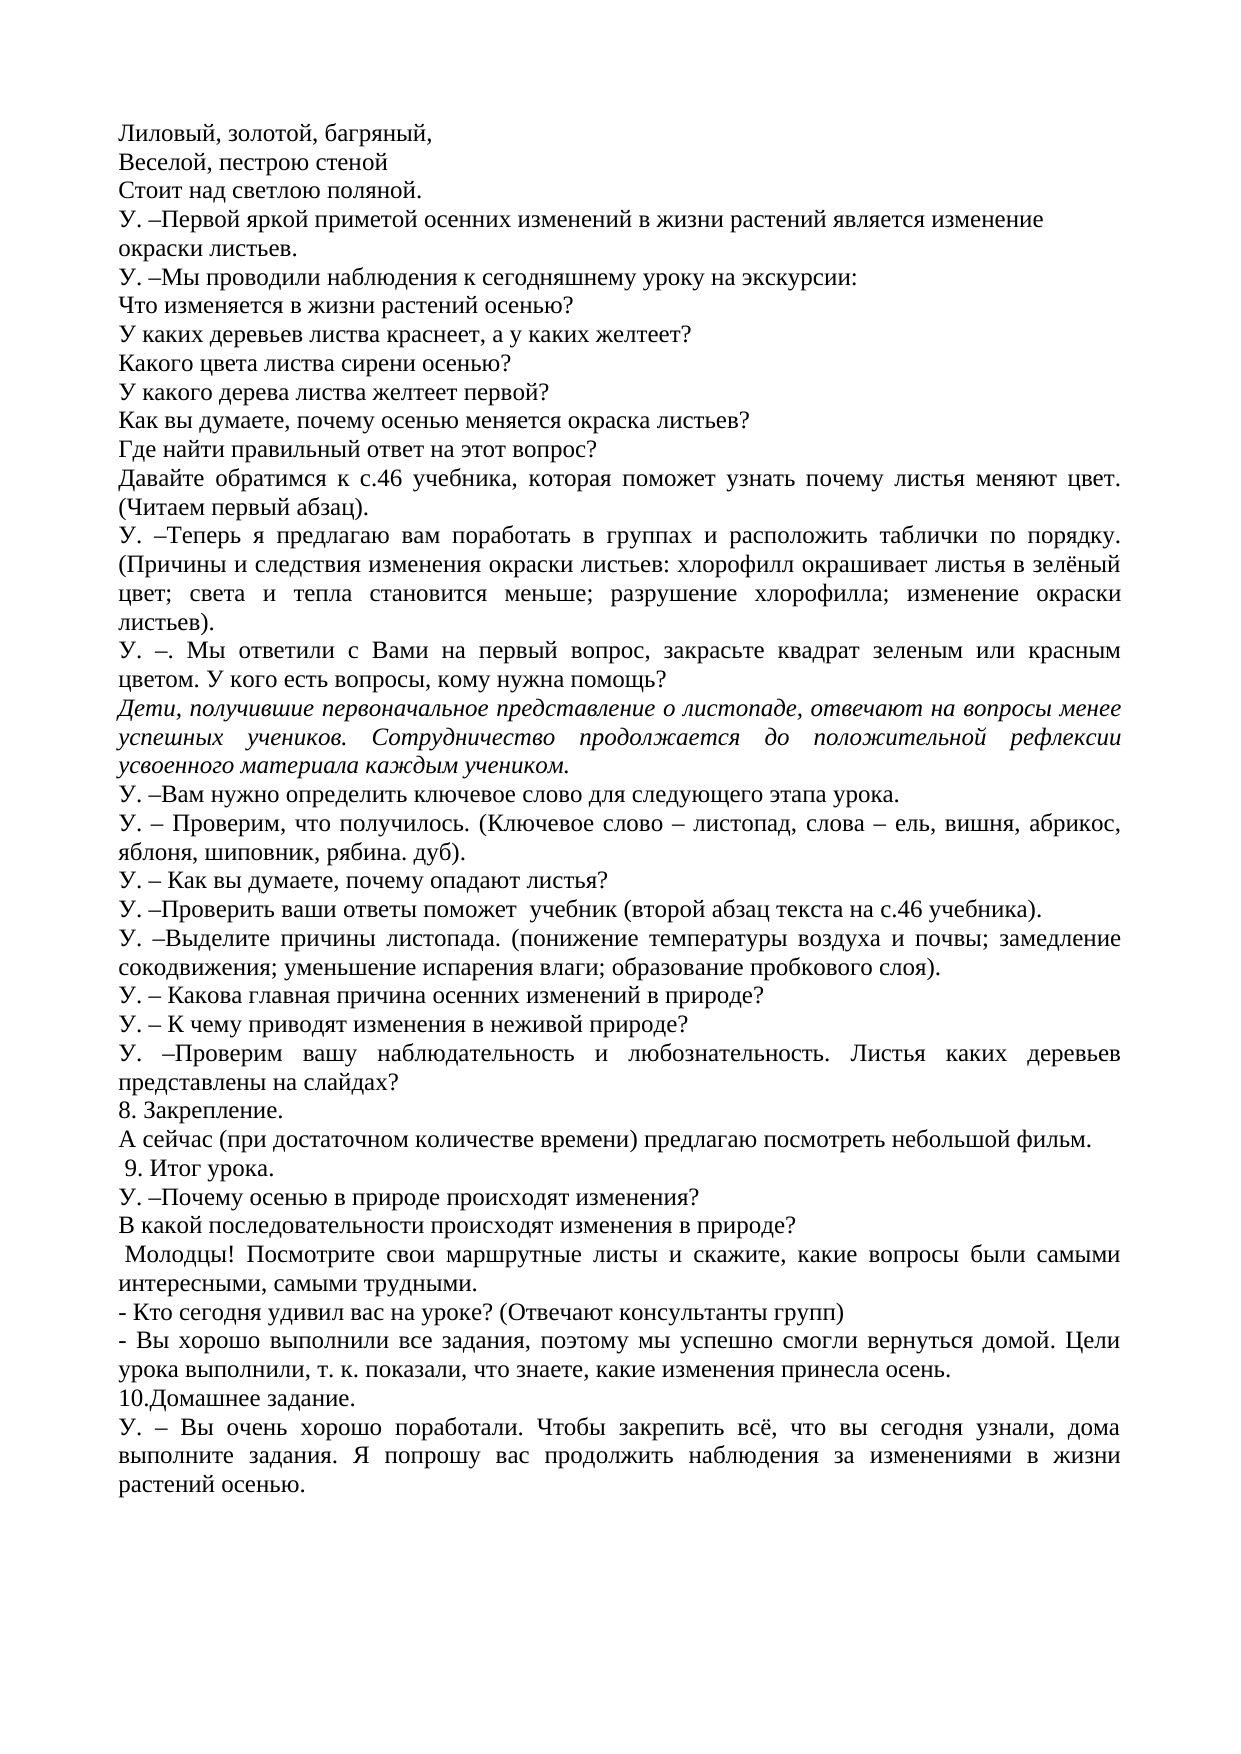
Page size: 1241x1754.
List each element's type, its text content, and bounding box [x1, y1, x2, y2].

text У. –Почему осенью в природе происходят изменения? [118, 1182, 1122, 1211]
text Как вы думаете, почему осенью меняется окраска листьев? [118, 406, 1122, 434]
text У. –Выделите причины листопада. (понижение температуры воздуха и почвы; замедление сокодвижения; уменьшение испарения влаги; образование пробкового слоя). [118, 923, 1122, 981]
text У. –Проверить ваши ответы поможет учебник (второй абзац текста на с.46 учебника). [118, 894, 1122, 923]
text Дети, получившие первоначальное представление о листопаде, отвечают на вопросы менее успешных учеников. Сотрудничество продолжается до положительной рефлексии усвоенного материала каждым учеником. [118, 693, 1122, 779]
text У. –Проверим вашу наблюдательность и любознательность. Листья каких деревьев представлены на слайдах? [118, 1038, 1122, 1096]
text У. – К чему приводят изменения в неживой природе? [118, 1009, 1122, 1038]
text Что изменяется в жизни растений осенью? [118, 291, 1122, 319]
text У. –. Мы ответили с Вами на первый вопрос, закрасьте квадрат зеленым или красным цветом. У кого есть вопросы, кому нужна помощь? [118, 636, 1122, 693]
text В какой последовательности происходят изменения в природе? [118, 1211, 1122, 1239]
text - Кто сегодня удивил вас на уроке? (Отвечают консультанты групп) [118, 1297, 1122, 1326]
text А сейчас (при достаточном количестве времени) предлагаю посмотреть небольшой фильм. [118, 1124, 1122, 1153]
text - Вы хорошо выполнили все задания, поэтому мы успешно смогли вернуться домой. Цели урока выполнили, т. к. показали, что знаете, какие изменения принесла осень. [118, 1326, 1122, 1383]
text У. –Мы проводили наблюдения к сегодняшнему уроку на экскурсии: [118, 262, 1122, 291]
text У каких деревьев листва краснеет, а у каких желтеет? [118, 319, 1122, 348]
text Где найти правильный ответ на этот вопрос? [118, 434, 1122, 463]
text У какого дерева листва желтеет первой? [118, 377, 1122, 406]
text У. – Вы очень хорошо поработали. Чтобы закрепить всё, что вы сегодня узнали, дома выполните задания. Я попрошу вас продолжить наблюдения за изменениями в жизни растений осенью. [118, 1412, 1122, 1498]
text Молодцы! Посмотрите свои маршрутные листы и скажите, какие вопросы были самыми интересными, самыми трудными. [118, 1239, 1122, 1297]
text 9. Итог урока. [118, 1153, 1122, 1182]
text Давайте обратимся к с.46 учебника, которая поможет узнать почему листья меняют цвет. (Читаем первый абзац). [118, 463, 1122, 521]
text У. – Проверим, что получилось. (Ключевое слово – листопад, слова – ель, вишня, абрикос, яблоня, шиповник, рябина. дуб). [118, 808, 1122, 866]
text Какого цвета листва сирени осенью? [118, 348, 1122, 377]
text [118, 118, 1122, 262]
text У. – Какова главная причина осенних изменений в природе? [118, 981, 1122, 1009]
text 8. Закрепление. [118, 1096, 1122, 1124]
text У. – Как вы думаете, почему опадают листья? [118, 866, 1122, 894]
text У. –Вам нужно определить ключевое слово для следующего этапа урока. [118, 779, 1122, 808]
text 10.Домашнее задание. [118, 1383, 1122, 1412]
text У. –Теперь я предлагаю вам поработать в группах и расположить таблички по порядку. (Причины и следствия изменения окраски листьев: хлорофилл окрашивает листья в зелёный цвет; света и тепла становится меньше; разрушение хлорофилла; изменение окраски листьев). [118, 521, 1122, 636]
